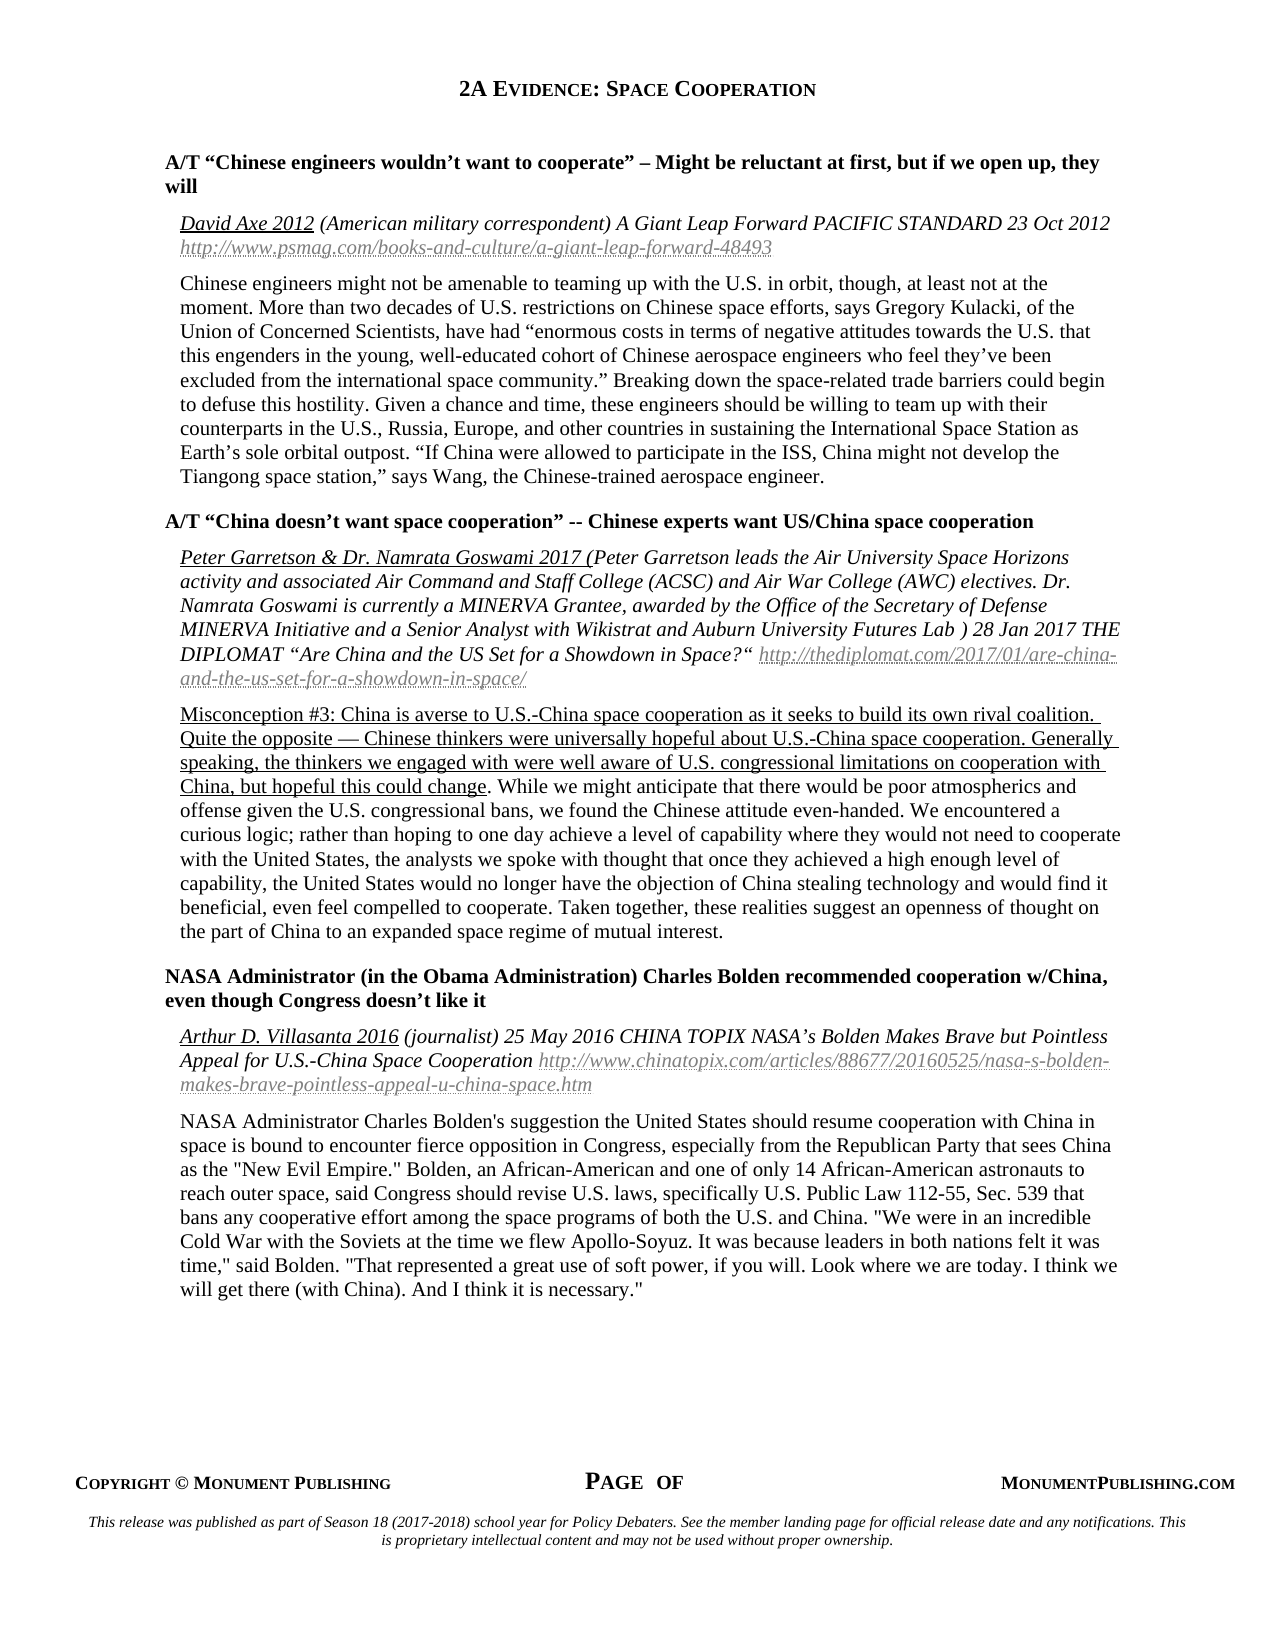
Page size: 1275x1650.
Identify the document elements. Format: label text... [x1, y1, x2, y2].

text NASA Administrator Charles Bolden's suggestion the United States should resume cooperation with China in space is bound to encounter fierce opposition in Congress, especially from the Republican Party that sees China as the "New Evil Empire." Bolden, an African-American and one of only 14 African-American astronauts to reach outer space, said Congress should revise U.S. laws, specifically U.S. Public Law 112-55, Sec. 539 that bans any cooperative effort among the space programs of both the U.S. and China. "We were in an incredible Cold War with the Soviets at the time we flew Apollo-Soyuz. It was because leaders in both nations felt it was time," said Bolden. "That represented a great use of soft power, if you will. Look where we are today. I think we will get there (with China). And I think it is necessary." [180, 1109, 1125, 1301]
text Chinese engineers might not be amenable to teaming up with the U.S. in orbit, though, at least not at the moment. More than two decades of U.S. restrictions on Chinese space efforts, says Gregory Kulacki, of the Union of Concerned Scientists, have had “enormous costs in terms of negative attitudes towards the U.S. that this engenders in the young, well-educated cohort of Chinese aerospace engineers who feel they’ve been excluded from the international space community.” Breaking down the space-related trade barriers could begin to defuse this hostility. Given a chance and time, these engineers should be willing to team up with their counterparts in the U.S., Russia, Europe, and other countries in sustaining the International Space Station as Earth’s sole orbital outpost. “If China were allowed to participate in the ISS, China might not develop the Tiangong space station,” says Wang, the Chinese-trained aerospace engineer. [180, 271, 1125, 488]
text A/T “Chinese engineers wouldn’t want to cooperate” – Might be reluctant at first, but if we open up, they will [165, 150, 1125, 198]
text David Axe 2012 (American military correspondent) A Giant Leap Forward PACIFIC STANDARD 23 Oct 2012 http://www.psmag.com/books-and-culture/a-giant-leap-forward-48493 [180, 211, 1125, 259]
text Misconception #3: China is averse to U.S.-China space cooperation as it seeks to build its own rival coalition. Quite the opposite — Chinese thinkers were universally hopeful about U.S.-China space cooperation. Generally speaking, the thinkers we engaged with were well aware of U.S. congressional limitations on cooperation with China, but hopeful this could change. While we might anticipate that there would be poor atmospherics and offense given the U.S. congressional bans, we found the Chinese attitude even-handed. We encountered a curious logic; rather than hoping to one day achieve a level of capability where they would not need to cooperate with the United States, the analysts we spoke with thought that once they achieved a high enough level of capability, the United States would no longer have the objection of China stealing technology and would find it beneficial, even feel compelled to cooperate. Taken together, these realities suggest an openness of thought on the part of China to an expanded space regime of mutual interest. [180, 702, 1125, 943]
text Arthur D. Villasanta 2016 (journalist) 25 May 2016 CHINA TOPIX NASA’s Bolden Makes Brave but Pointless Appeal for U.S.-China Space Cooperation http://www.chinatopix.com/articles/88677/20160525/nasa-s-bolden-makes-brave-pointless-appeal-u-china-space.htm [180, 1024, 1125, 1096]
text NASA Administrator (in the Obama Administration) Charles Bolden recommended cooperation w/China, even though Congress doesn’t like it [165, 963, 1125, 1012]
text Peter Garretson & Dr. Namrata Goswami 2017 (Peter Garretson leads the Air University Space Horizons activity and associated Air Command and Staff College (ACSC) and Air War College (AWC) electives. Dr. Namrata Goswami is currently a MINERVA Grantee, awarded by the Office of the Secretary of Defense MINERVA Initiative and a Senior Analyst with Wikistrat and Auburn University Futures Lab ) 28 Jan 2017 THE DIPLOMAT “Are China and the US Set for a Showdown in Space?“ http://thediplomat.com/2017/01/are-china-and-the-us-set-for-a-showdown-in-space/ [180, 545, 1125, 689]
text A/T “China doesn’t want space cooperation” -- Chinese experts want US/China space cooperation [165, 509, 1125, 533]
